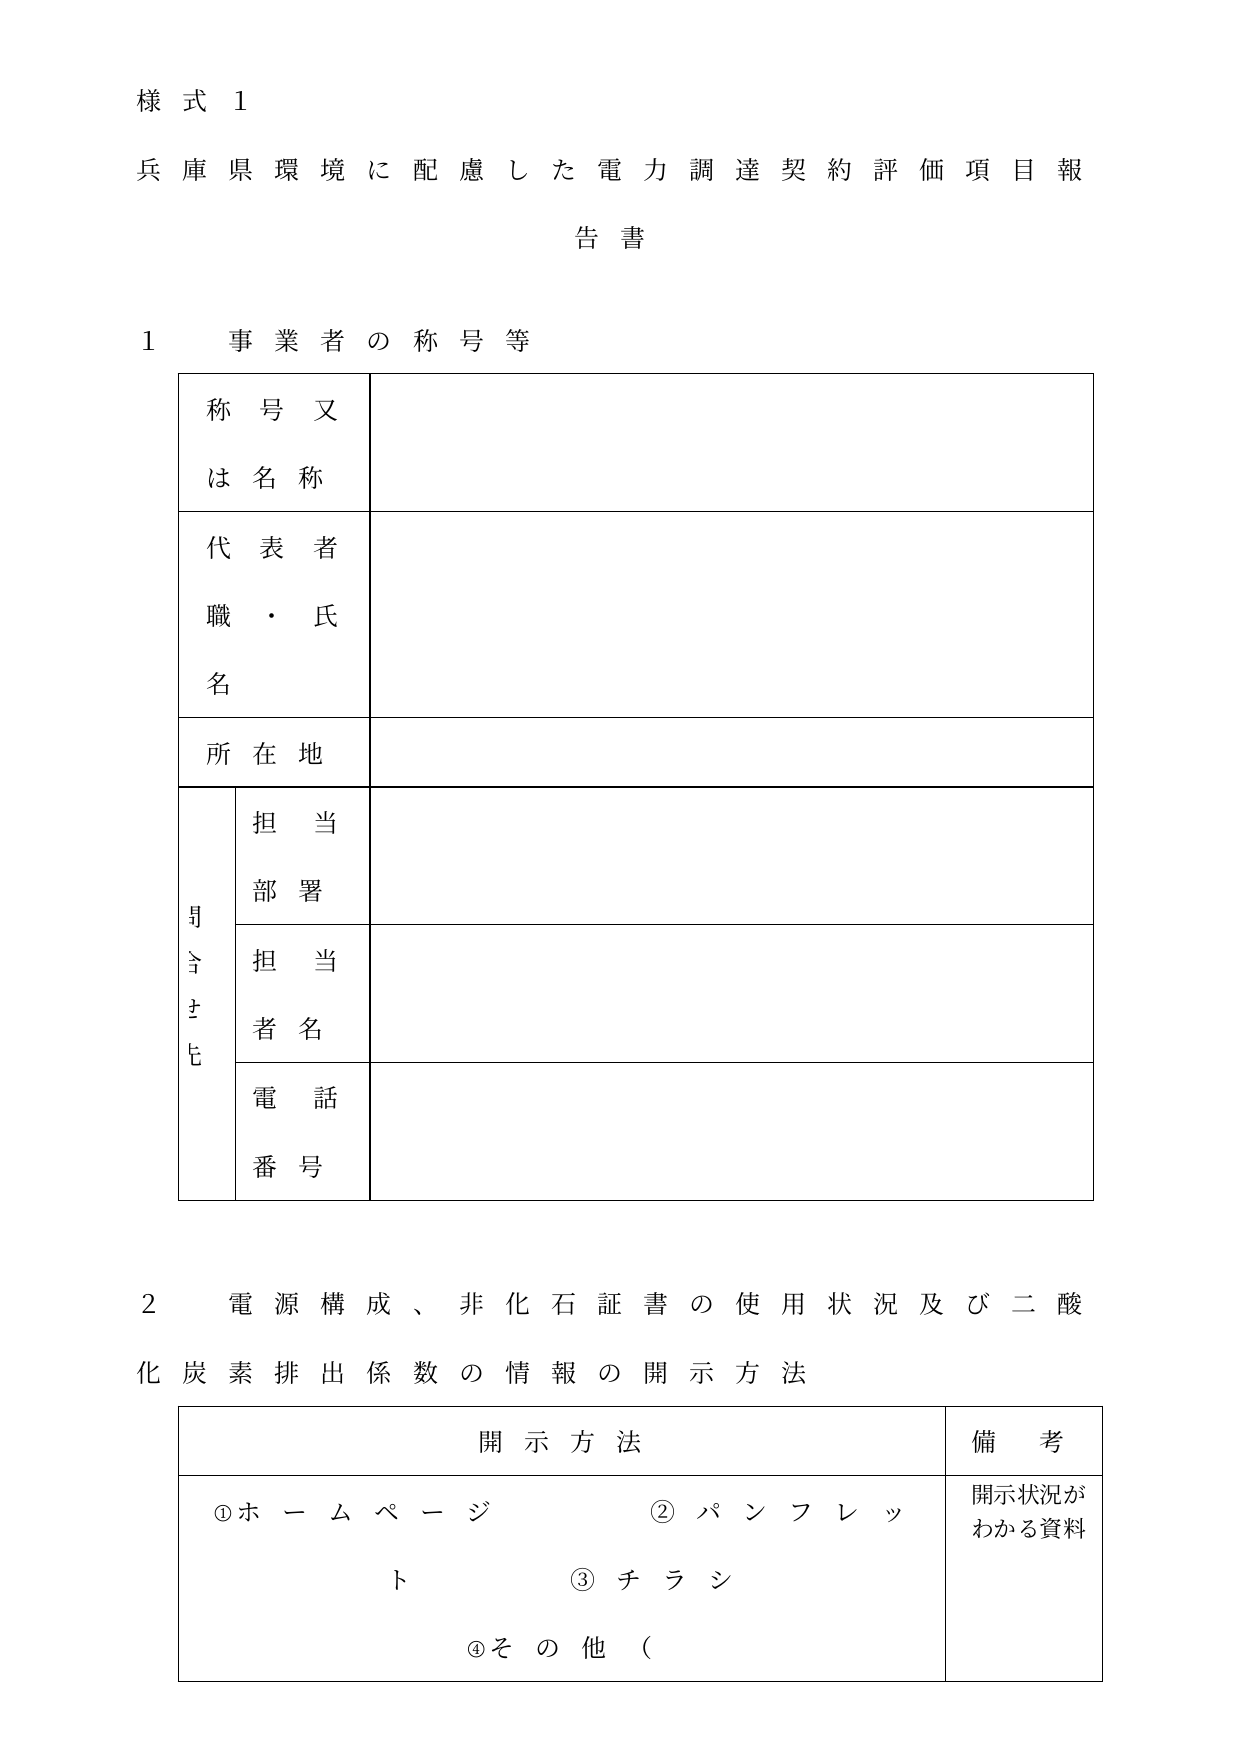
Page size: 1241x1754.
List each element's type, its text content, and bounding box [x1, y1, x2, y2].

table_cell [371, 1063, 1093, 1199]
table_cell 担当部署 [236, 788, 369, 924]
table_header 称号又は名称 [179, 374, 369, 511]
text 様式１ [137, 66, 1103, 134]
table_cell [179, 1476, 945, 1681]
table_cell 代表者職・氏名 [179, 512, 369, 717]
table_cell 担当者名 [236, 925, 369, 1062]
text １ 事業者の称号等 [137, 305, 1103, 373]
table_cell 所在地 [179, 718, 369, 786]
table_cell [371, 718, 1093, 786]
table_cell [371, 925, 1093, 1062]
table_header [371, 374, 1093, 511]
table_cell 開示状況が わかる資料 [946, 1476, 1102, 1681]
table_cell 電話番号 [236, 1063, 369, 1199]
text ２ 電源構成、非化石証書の使用状況及び二酸化炭素排出係数の情報の開示方法 [137, 1269, 1103, 1406]
table_header 開示方法 [179, 1407, 945, 1475]
table_cell 問合せ先 [179, 788, 235, 1199]
table_cell [371, 512, 1093, 717]
table_header 備 考 [946, 1407, 1102, 1475]
text 兵庫県環境に配慮した電力調達契約評価項目報告書 [137, 134, 1103, 271]
table_cell [371, 788, 1093, 924]
